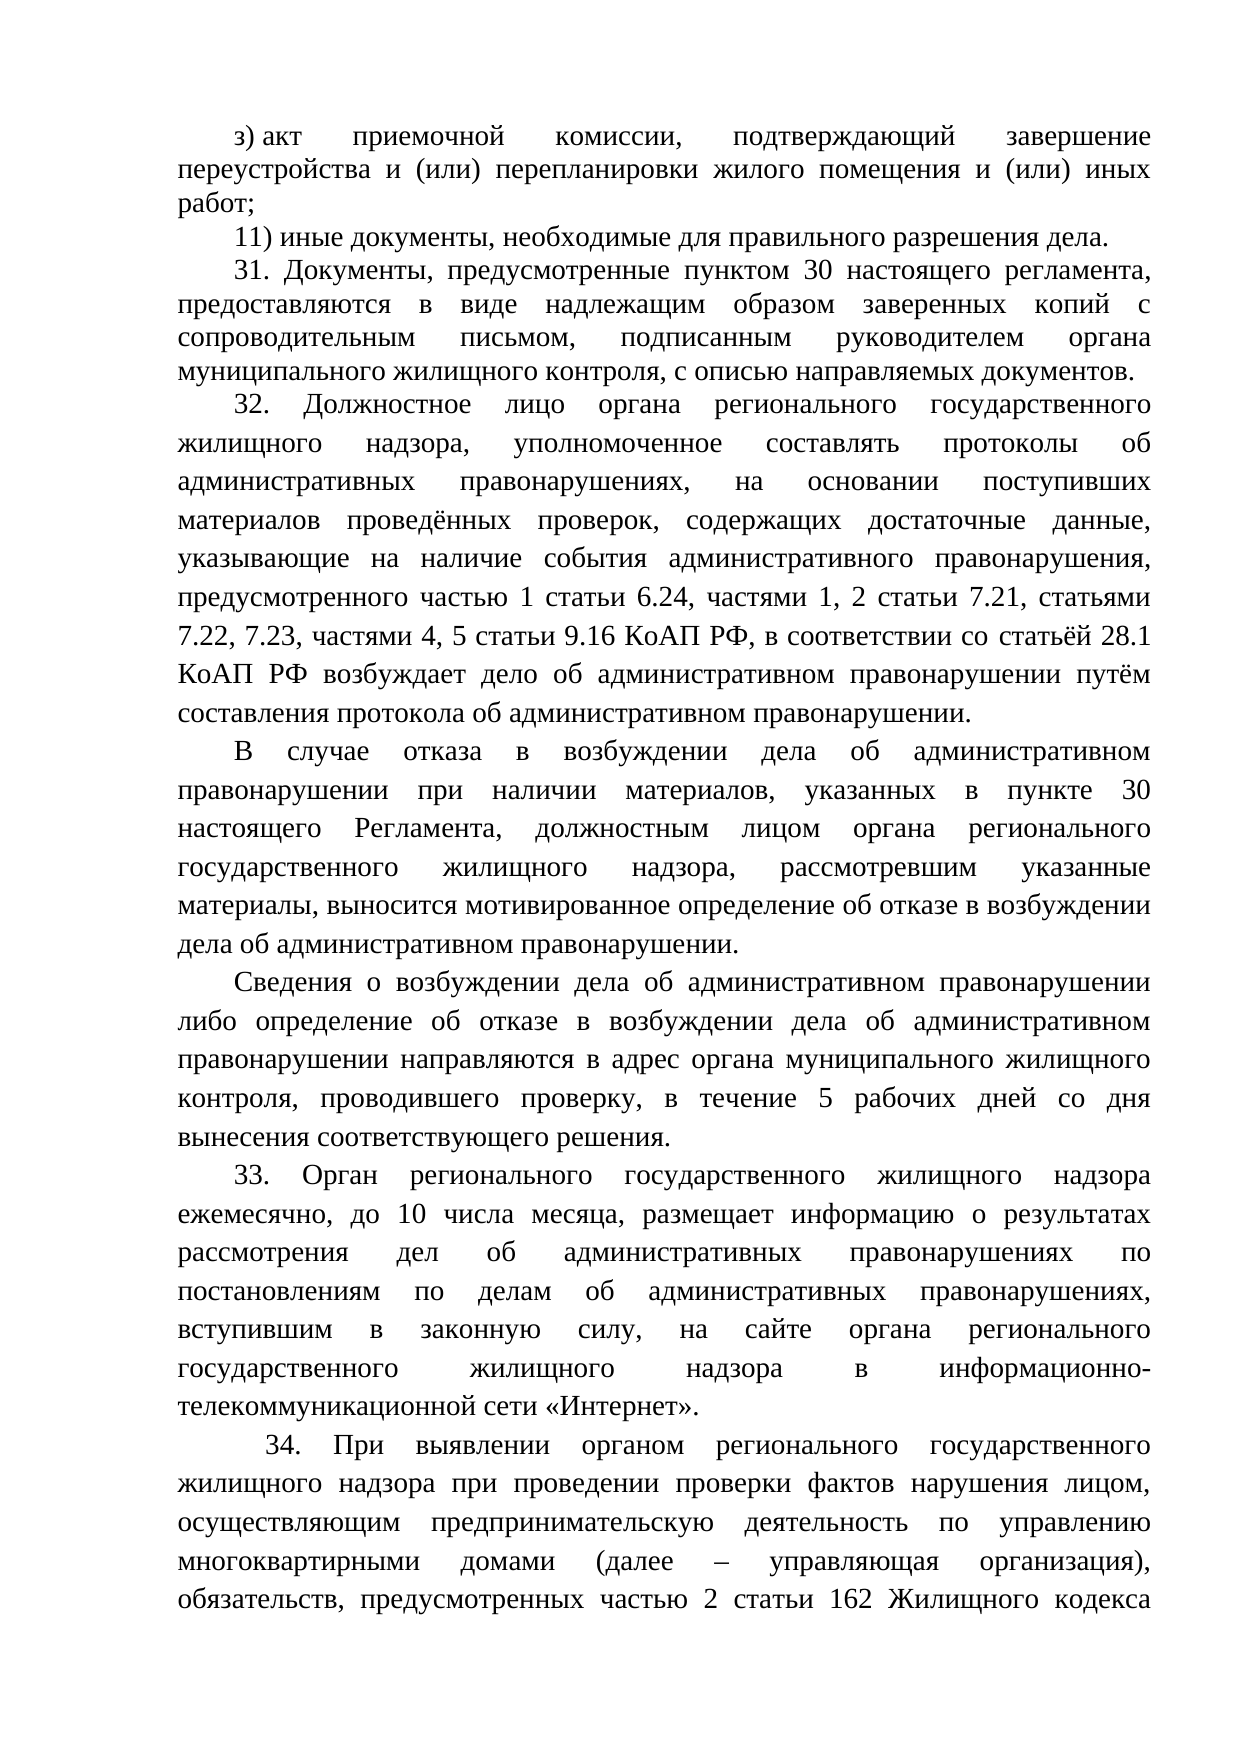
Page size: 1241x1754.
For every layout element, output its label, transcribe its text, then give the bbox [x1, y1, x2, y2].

text 33. Орган регионального государственного жилищного надзора ежемесячно, до 10 числа месяца, размещает информацию о результатах рассмотрения дел об административных правонарушениях по постановлениям по делам об административных правонарушениях, вступившим в законную силу, на сайте органа регионального государственного жилищного надзора в информационно-телекоммуникационной сети «Интернет». [177, 1157, 1152, 1422]
text 31. Документы, предусмотренные пунктом 30 настоящего регламента, предоставляются в виде надлежащим образом заверенных копий с сопроводительным письмом, подписанным руководителем органа муниципального жилищного контроля, с описью направляемых документов. [177, 252, 1152, 386]
text з) акт приемочной комиссии, подтверждающий завершение переустройства и (или) перепланировки жилого помещения и (или) иных работ; [177, 118, 1152, 219]
text 11) иные документы, необходимые для правильного разрешения дела. [177, 219, 1152, 252]
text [177, 1427, 1152, 1615]
text 32. Должностное лицо органа регионального государственного жилищного надзора, уполномоченное составлять протоколы об административных правонарушениях, на основании поступивших материалов проведённых проверок, содержащих достаточные данные, указывающие на наличие события административного правонарушения, предусмотренного частью 1 статьи 6.24, частями 1, 2 статьи 7.21, статьями 7.22, 7.23, частями 4, 5 статьи 9.16 КоАП РФ, в соответствии со статьёй 28.1 КоАП РФ возбуждает дело об административном правонарушении путём составления протокола об административном правонарушении. [177, 386, 1152, 728]
text В случае отказа в возбуждении дела об административном правонарушении при наличии материалов, указанных в пункте 30 настоящего Регламента, должностным лицом органа регионального государственного жилищного надзора, рассмотревшим указанные материалы, выносится мотивированное определение об отказе в возбуждении дела об административном правонарушении. [177, 733, 1152, 959]
text Сведения о возбуждении дела об административном правонарушении либо определение об отказе в возбуждении дела об административном правонарушении направляются в адрес органа муниципального жилищного контроля, проводившего проверку, в течение 5 рабочих дней со дня вынесения соответствующего решения. [177, 964, 1152, 1152]
